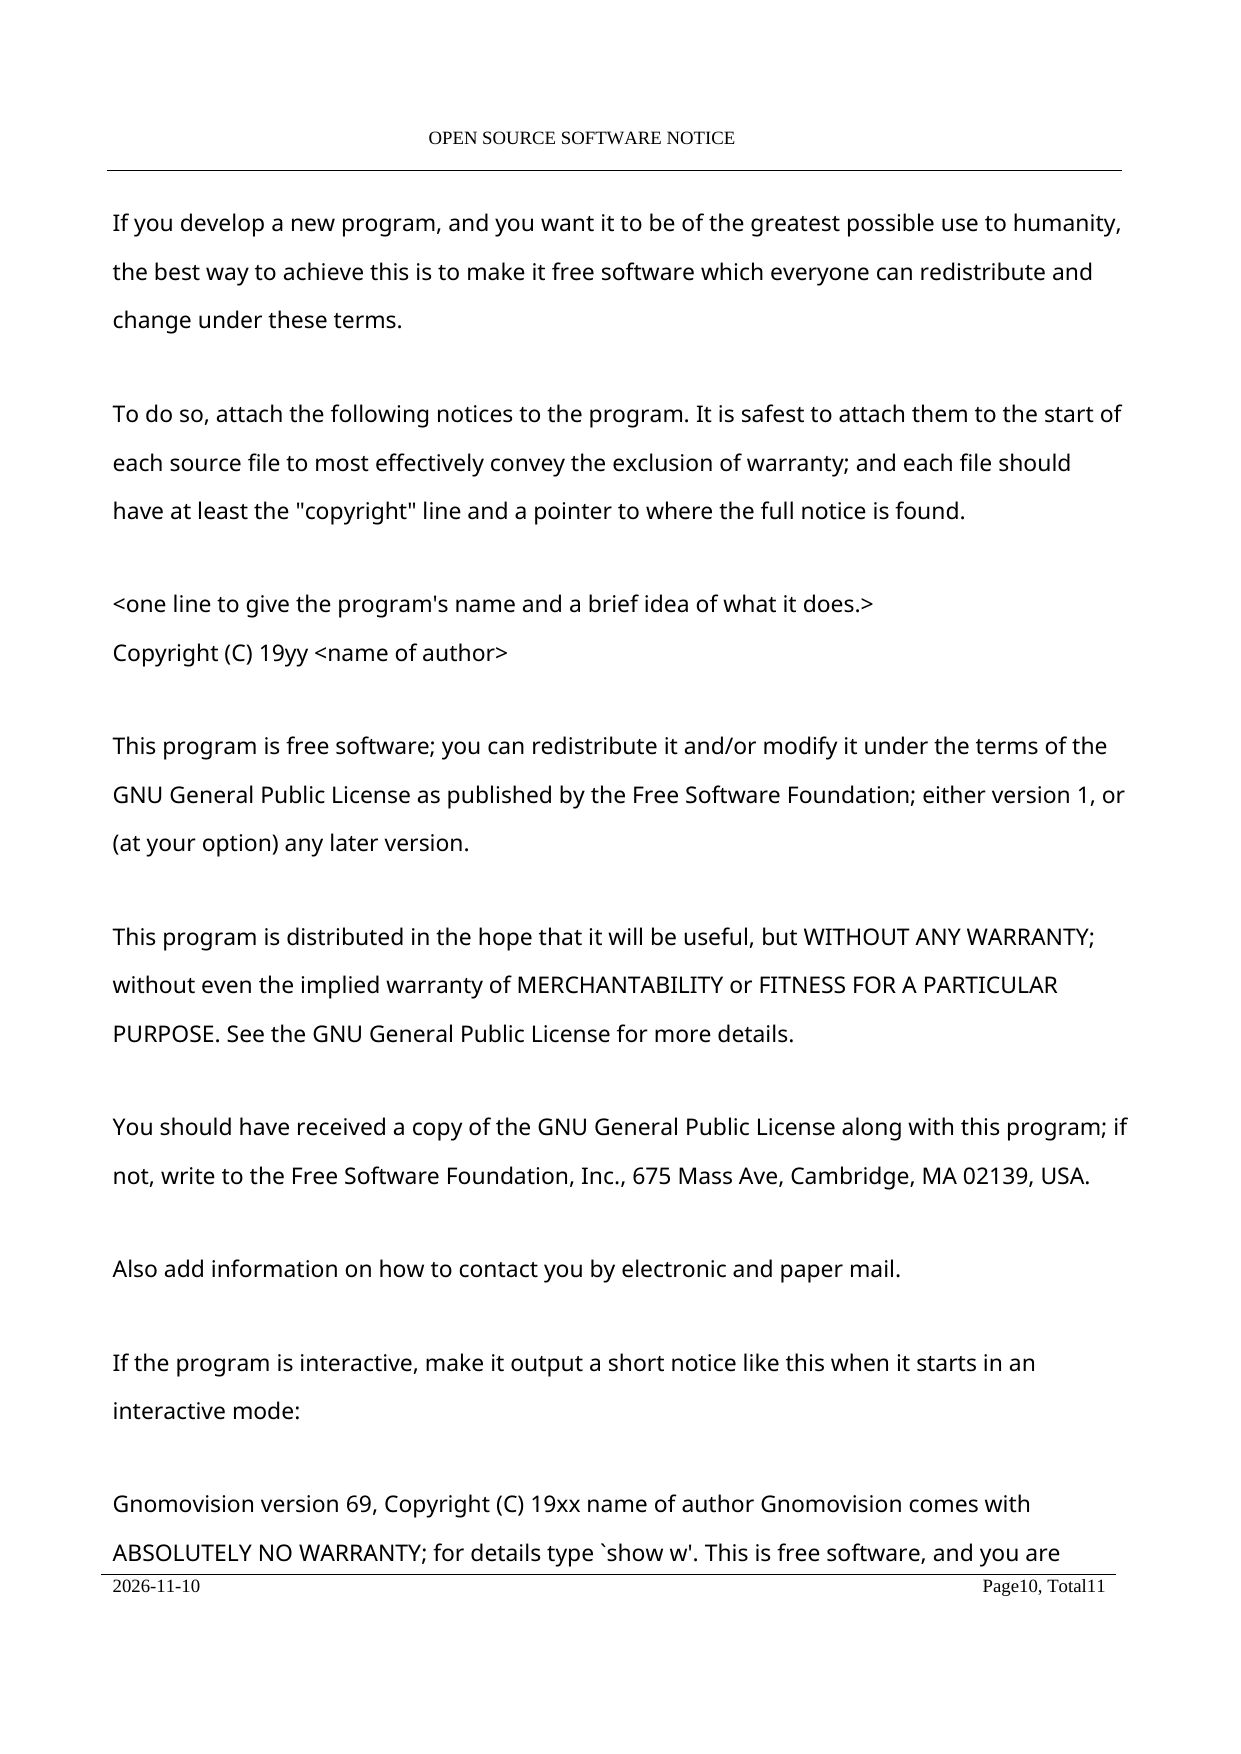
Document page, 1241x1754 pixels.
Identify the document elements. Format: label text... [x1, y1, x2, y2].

text If you develop a new program, and you want it to be of the greatest possible use to humanity, the best way to achieve this is to make it free software which everyone can redistribute and change under these terms. [112, 206, 1128, 336]
text You should have received a copy of the GNU General Public License along with this program; if not, write to the Free Software Foundation, Inc., 675 Mass Ave, Cambridge, MA 02139, USA. [112, 1111, 1128, 1192]
text This program is free software; you can redistribute it and/or modify it under the terms of the GNU General Public License as published by the Free Software Foundation; either version 1, or (at your option) any later version. [112, 729, 1128, 859]
text Also add information on how to contact you by electronic and paper mail. [112, 1253, 1128, 1285]
text If the program is interactive, make it output a short notice like this when it starts in an interactive mode: [112, 1346, 1128, 1427]
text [112, 1488, 1128, 1569]
text Copyright (C) 19yy <name of author> [112, 636, 1128, 668]
text To do so, attach the following notices to the program. It is safest to attach them to the start of each source file to most effectively convey the exclusion of warranty; and each file should have at least the "copyright" line and a pointer to where the full notice is found. [112, 397, 1128, 527]
text <one line to give the program's name and a brief idea of what it does.> [112, 588, 1128, 620]
text This program is distributed in the hope that it will be useful, but WITHOUT ANY WARRANTY; without even the implied warranty of MERCHANTABILITY or FITNESS FOR A PARTICULAR PURPOSE. See the GNU General Public License for more details. [112, 920, 1128, 1050]
